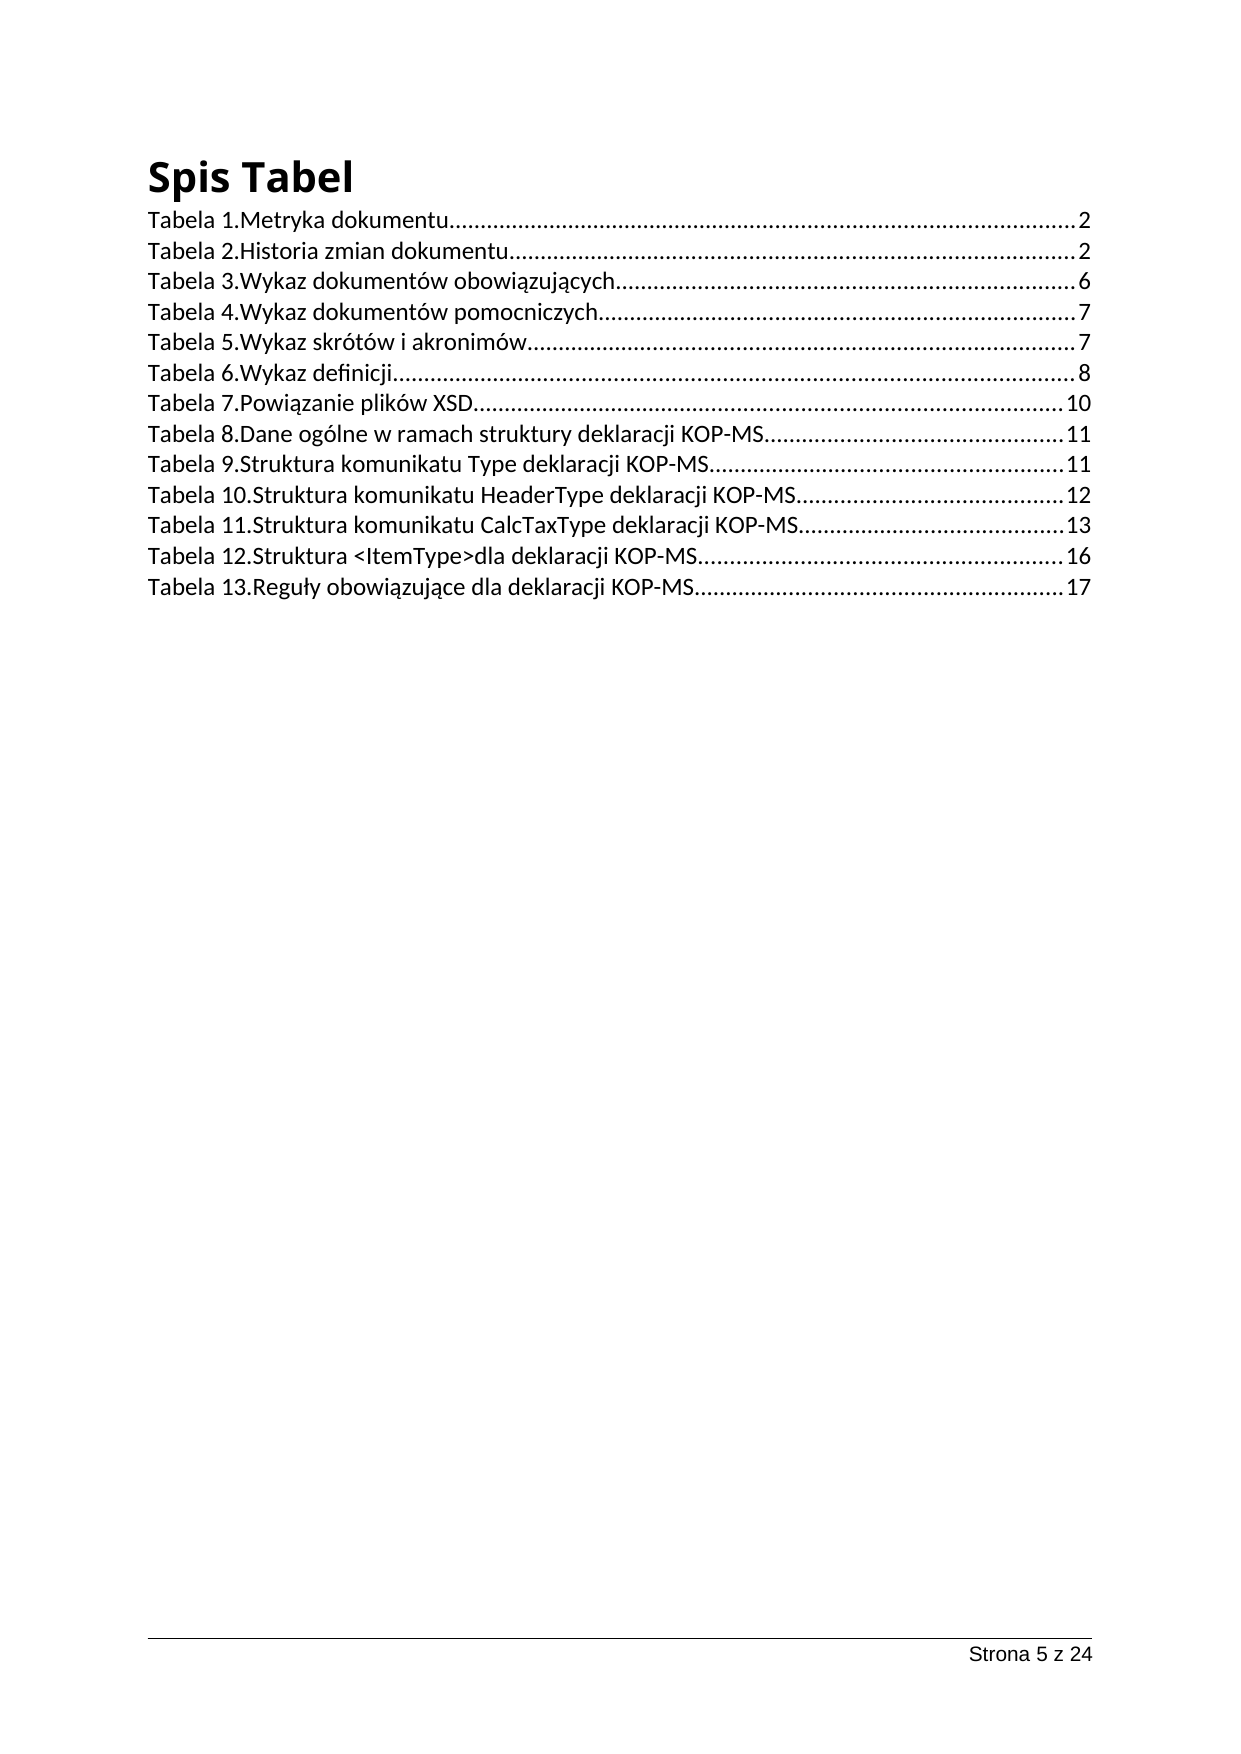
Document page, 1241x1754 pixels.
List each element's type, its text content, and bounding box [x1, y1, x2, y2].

text Tabela 1.Metryka dokumentu 2 [148, 204, 1092, 235]
text Tabela 6.Wykaz definicji 8 [148, 357, 1092, 388]
text Tabela 8.Dane ogólne w ramach struktury deklaracji KOP-MS 11 [148, 418, 1092, 449]
text Tabela 12.Struktura <ItemType>dla deklaracji KOP-MS 16 [148, 540, 1092, 571]
text Tabela 2.Historia zmian dokumentu 2 [148, 235, 1092, 266]
text Tabela 13.Reguły obowiązujące dla deklaracji KOP-MS 17 [148, 571, 1092, 601]
text Tabela 3.Wykaz dokumentów obowiązujących 6 [148, 266, 1092, 296]
text Spis Tabel [148, 148, 1092, 204]
text Tabela 5.Wykaz skrótów i akronimów 7 [148, 327, 1092, 357]
text Tabela 4.Wykaz dokumentów pomocniczych 7 [148, 296, 1092, 327]
text Tabela 7.Powiązanie plików XSD 10 [148, 388, 1092, 418]
text Tabela 10.Struktura komunikatu HeaderType deklaracji KOP-MS 12 [148, 479, 1092, 510]
text Tabela 11.Struktura komunikatu CalcTaxType deklaracji KOP-MS 13 [148, 510, 1092, 540]
text Tabela 9.Struktura komunikatu Type deklaracji KOP-MS 11 [148, 449, 1092, 479]
